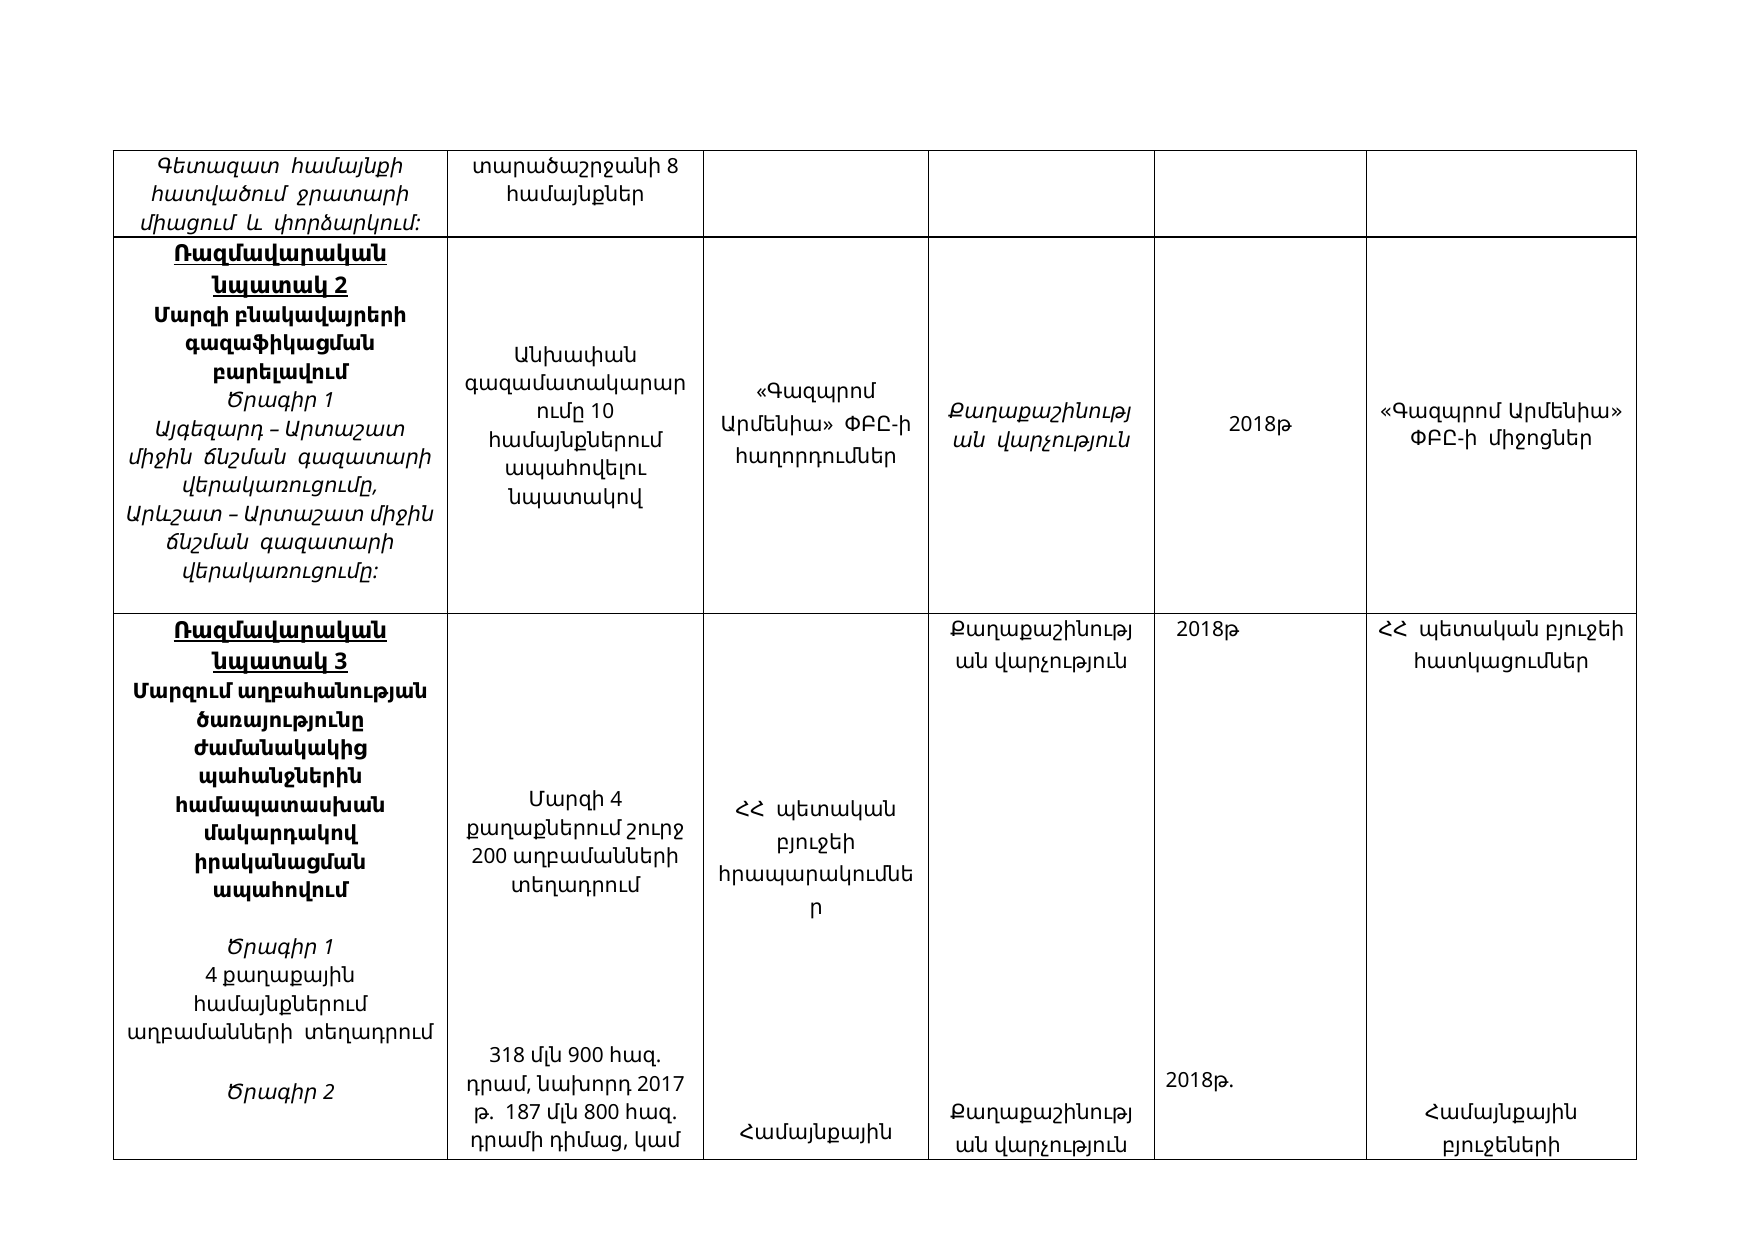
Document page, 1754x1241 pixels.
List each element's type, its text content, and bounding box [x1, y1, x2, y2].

table_cell Ռազմավարական նպատակ 2 Մարզի բնակավայրերի գազաֆիկացման բարելավում Ծրագիր 1 Այգեզարդ – Արտաշատ միջին ճնշման գազատարի վերակառուցումը, Արևշատ – Արտաշատ միջին ճնշման գազատարի վերակառուցումը: [114, 238, 447, 613]
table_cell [114, 614, 447, 1158]
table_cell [448, 614, 703, 1158]
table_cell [929, 614, 1154, 1158]
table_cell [704, 614, 928, 1158]
table_cell 2018թ 2018թ. [1155, 614, 1366, 1158]
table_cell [114, 151, 447, 236]
table_cell Անխափան գազամատակարարումը 10 համայնքներում ապահովելու նպատակով [448, 238, 703, 613]
table_cell «Գազպրոմ Արմենիա» ՓԲԸ-ի միջոցներ [1367, 238, 1636, 613]
table_cell 2018թ [1155, 238, 1366, 613]
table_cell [1367, 614, 1636, 1158]
table_cell «Գազպրոմ Արմենիա» ՓԲԸ-ի հաղորդումներ [704, 238, 928, 613]
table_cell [448, 151, 703, 236]
table_cell Քաղաքաշինության վարչություն [929, 238, 1154, 613]
